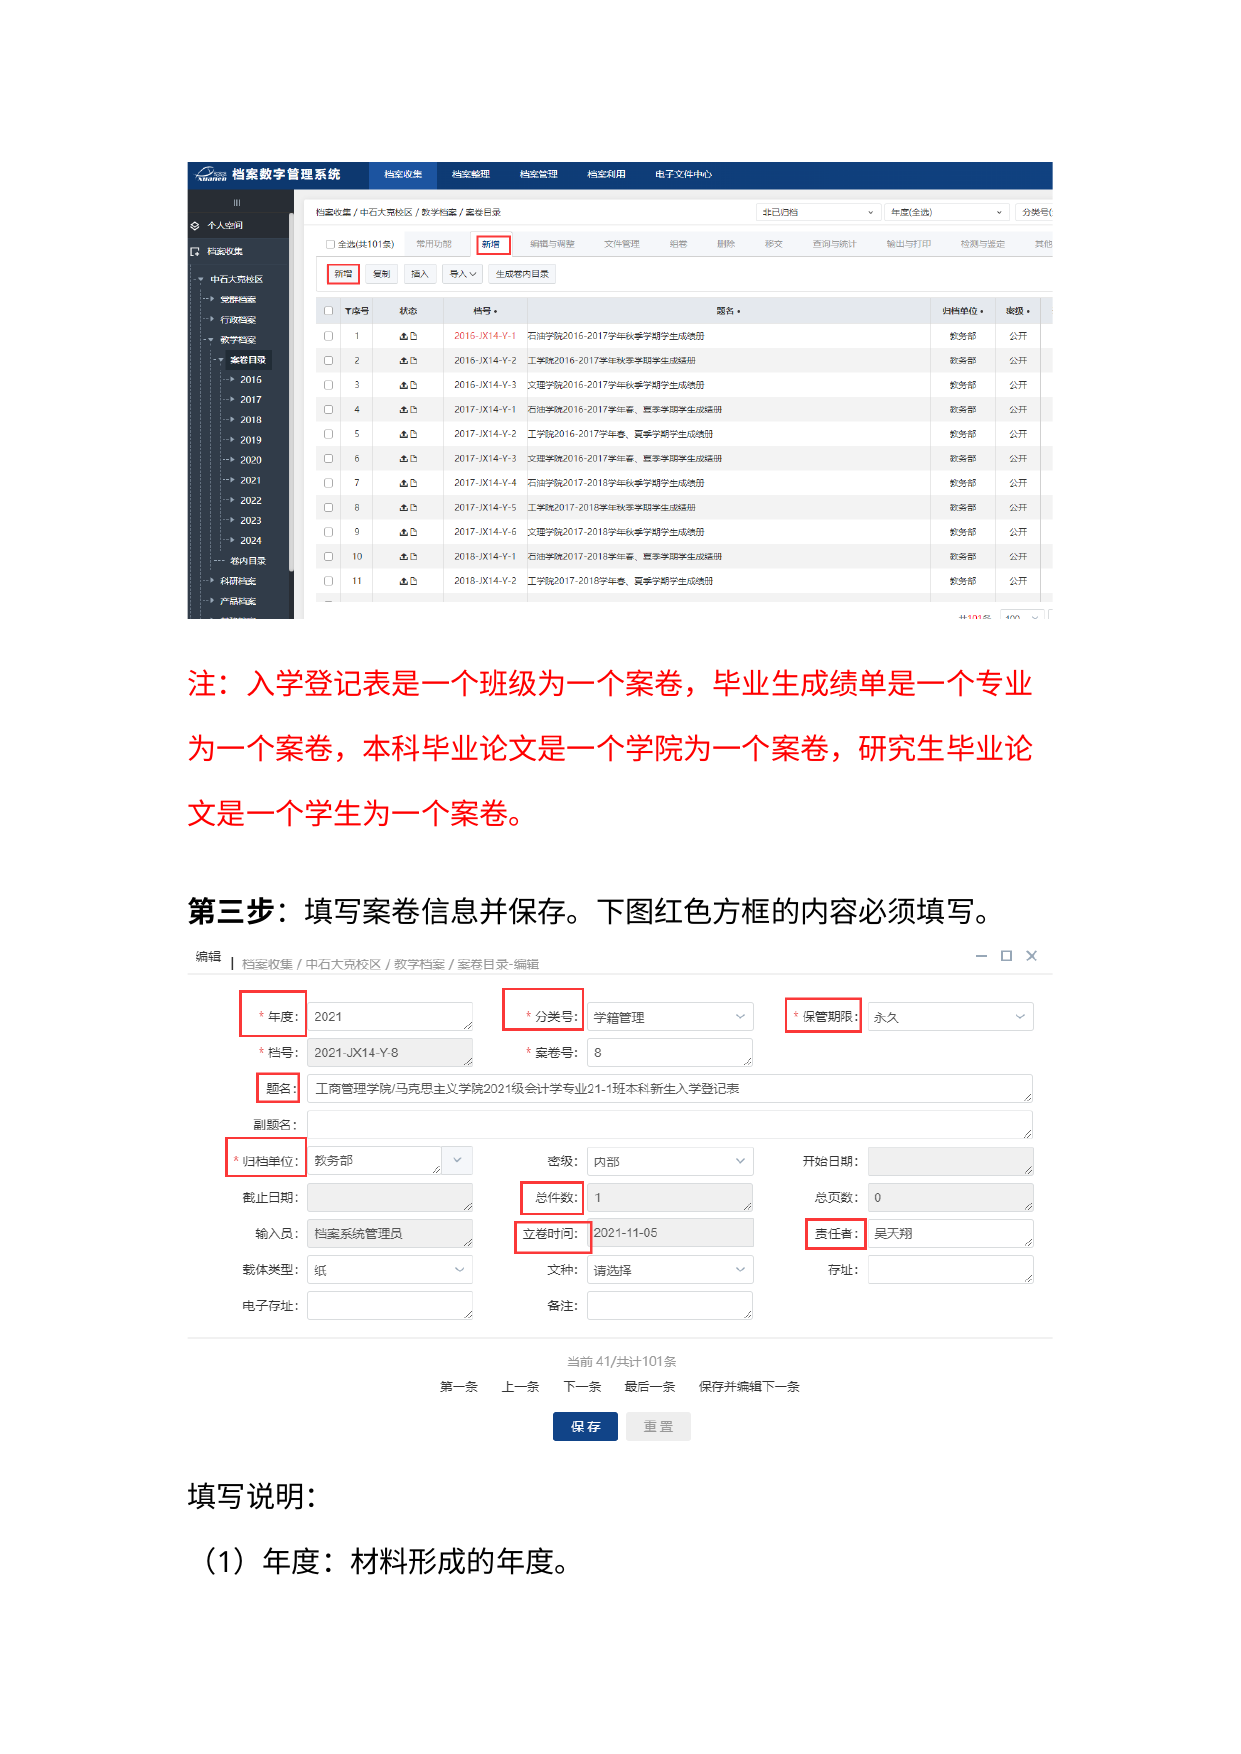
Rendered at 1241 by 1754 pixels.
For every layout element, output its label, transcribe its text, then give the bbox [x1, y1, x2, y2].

text （1）年度：材料形成的年度。 [187, 1527, 1053, 1592]
text 注：入学登记表是一个班级为一个案卷，毕业生成绩单是一个专业为一个案卷，本科毕业论文是一个学院为一个案卷，研究生毕业论文是一个学生为一个案卷。 [187, 649, 1053, 844]
picture [187, 942, 1053, 1449]
text 第三步：填写案卷信息并保存。下图红色方框的内容必须填写。 [187, 877, 1053, 942]
picture [187, 162, 1053, 619]
text 填写说明： [187, 1462, 1053, 1527]
